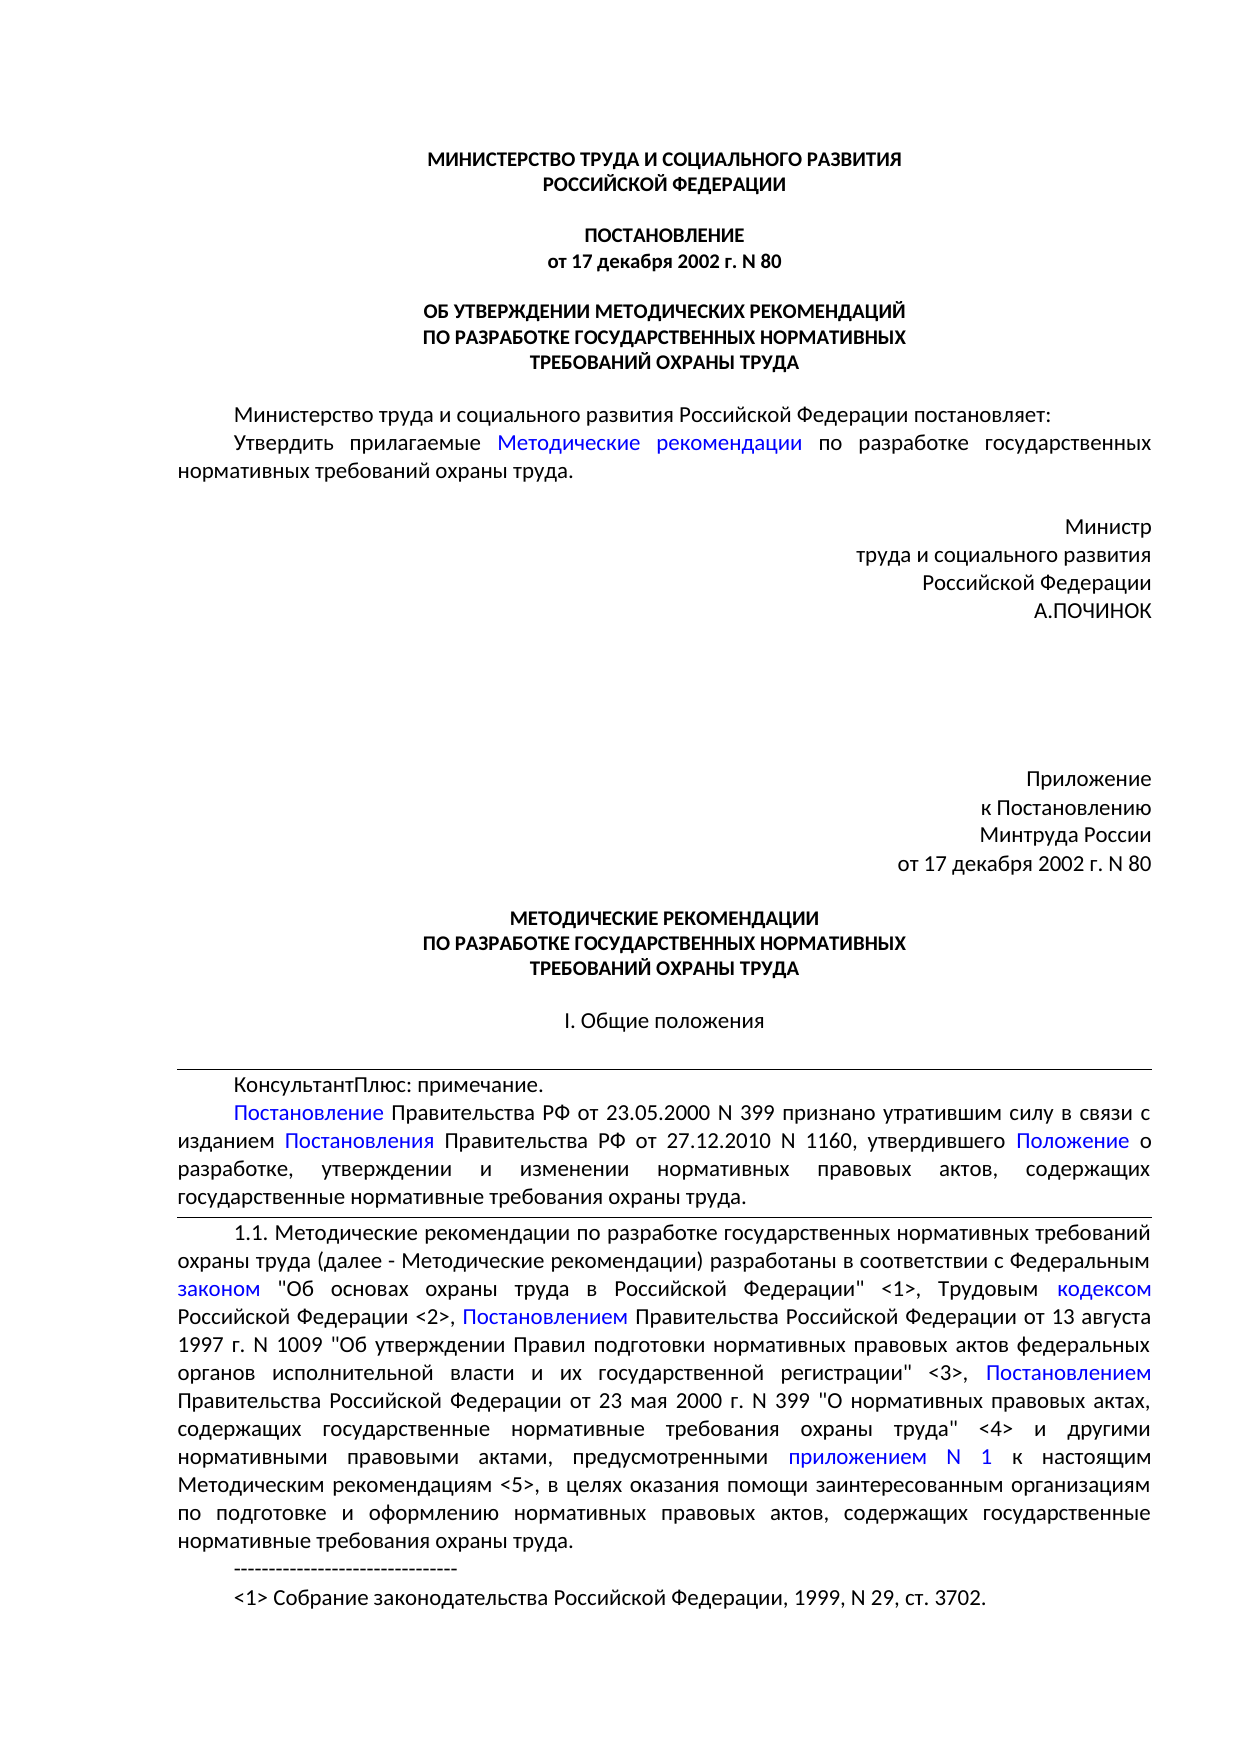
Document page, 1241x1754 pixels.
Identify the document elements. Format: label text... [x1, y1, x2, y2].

text -------------------------------- [177, 1554, 1152, 1583]
text Министерство труда и социального развития Российской Федерации постановляет: [177, 400, 1152, 428]
text 1.1. Методические рекомендации по разработке государственных нормативных требований охраны труда (далее - Методические рекомендации) разработаны в соответствии с Федеральным законом "Об основах охраны труда в Российской Федерации" <1>, Трудовым кодексом Российской Федерации <2>, Постановлением Правительства Российской Федерации от 13 августа 1997 г. N 1009 "Об утверждении Правил подготовки нормативных правовых актов федеральных органов исполнительной власти и их государственной регистрации" <3>, Постановлением Правительства Российской Федерации от 23 мая 2000 г. N 399 "О нормативных правовых актах, содержащих государственные нормативные требования охраны труда" <4> и другими нормативными правовыми актами, предусмотренными приложением N 1 к настоящим Методическим рекомендациям <5>, в целях оказания помощи заинтересованным организациям по подготовке и оформлению нормативных правовых актов, содержащих государственные нормативные требования охраны труда. [177, 1218, 1152, 1554]
title МЕТОДИЧЕСКИЕ РЕКОМЕНДАЦИИ [177, 905, 1152, 930]
text Российской Федерации [177, 568, 1152, 596]
text Приложение [177, 764, 1152, 793]
title РОССИЙСКОЙ ФЕДЕРАЦИИ [177, 172, 1152, 197]
text КонсультантПлюс: примечание. [177, 1070, 1152, 1098]
text от 17 декабря 2002 г. N 80 [177, 849, 1152, 877]
text Постановление Правительства РФ от 23.05.2000 N 399 признано утратившим силу в связи с изданием Постановления Правительства РФ от 27.12.2010 N 1160, утвердившего Положение о разработке, утверждении и изменении нормативных правовых актов, содержащих государственные нормативные требования охраны труда. [177, 1098, 1152, 1210]
title ПО РАЗРАБОТКЕ ГОСУДАРСТВЕННЫХ НОРМАТИВНЫХ [177, 324, 1152, 349]
text Утвердить прилагаемые Методические рекомендации по разработке государственных нормативных требований охраны труда. [177, 428, 1152, 484]
text Министр [177, 512, 1152, 540]
text А.ПОЧИНОК [177, 596, 1152, 624]
title ПОСТАНОВЛЕНИЕ [177, 222, 1152, 248]
text <1> Собрание законодательства Российской Федерации, 1999, N 29, ст. 3702. [177, 1583, 1152, 1611]
text Минтруда России [177, 821, 1152, 849]
title ОБ УТВЕРЖДЕНИИ МЕТОДИЧЕСКИХ РЕКОМЕНДАЦИЙ [177, 299, 1152, 324]
title ТРЕБОВАНИЙ ОХРАНЫ ТРУДА [177, 349, 1152, 375]
title от 17 декабря 2002 г. N 80 [177, 248, 1152, 273]
text труда и социального развития [177, 540, 1152, 568]
text к Постановлению [177, 793, 1152, 821]
title ПО РАЗРАБОТКЕ ГОСУДАРСТВЕННЫХ НОРМАТИВНЫХ [177, 930, 1152, 956]
text I. Общие положения [177, 1006, 1152, 1034]
title МИНИСТЕРСТВО ТРУДА И СОЦИАЛЬНОГО РАЗВИТИЯ [177, 146, 1152, 172]
title ТРЕБОВАНИЙ ОХРАНЫ ТРУДА [177, 956, 1152, 981]
